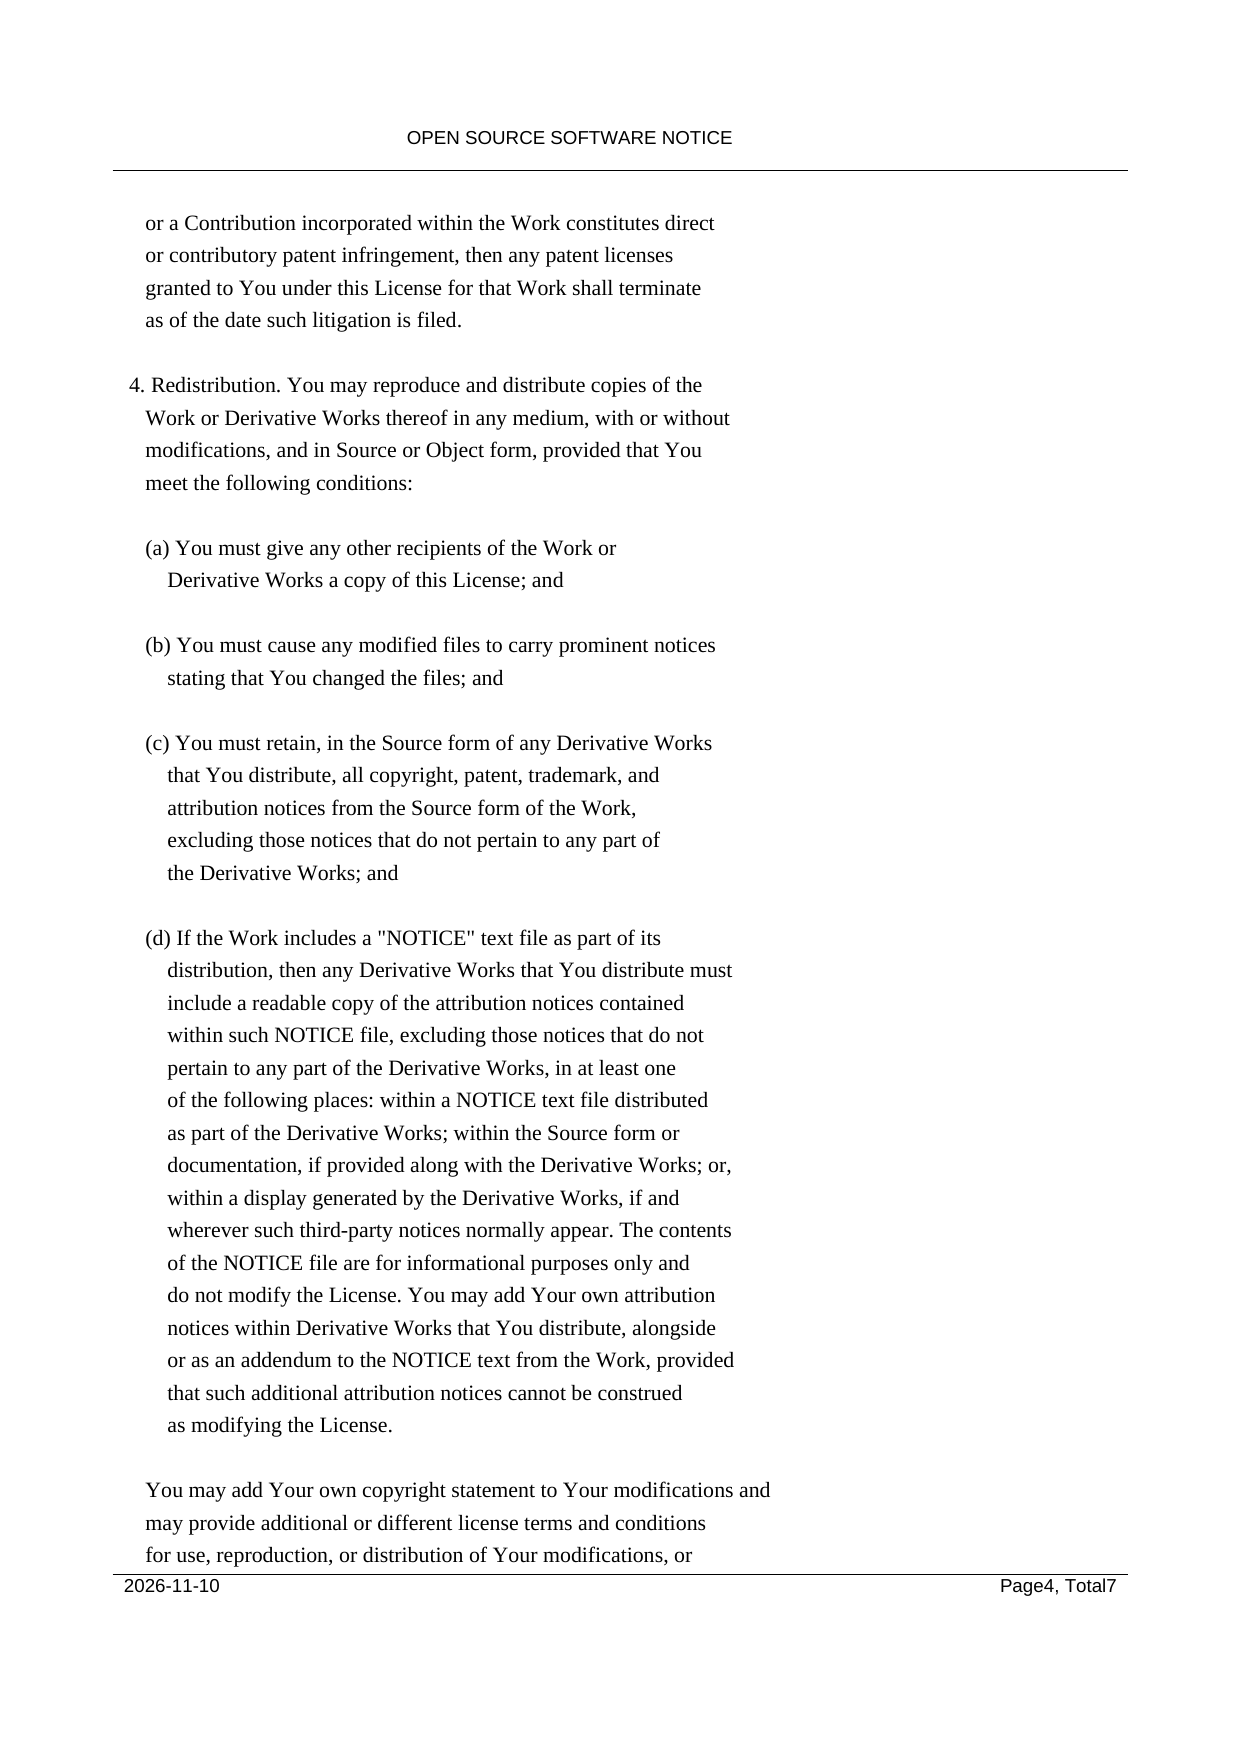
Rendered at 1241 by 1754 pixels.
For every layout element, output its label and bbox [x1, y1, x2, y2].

text [112, 206, 1128, 1571]
